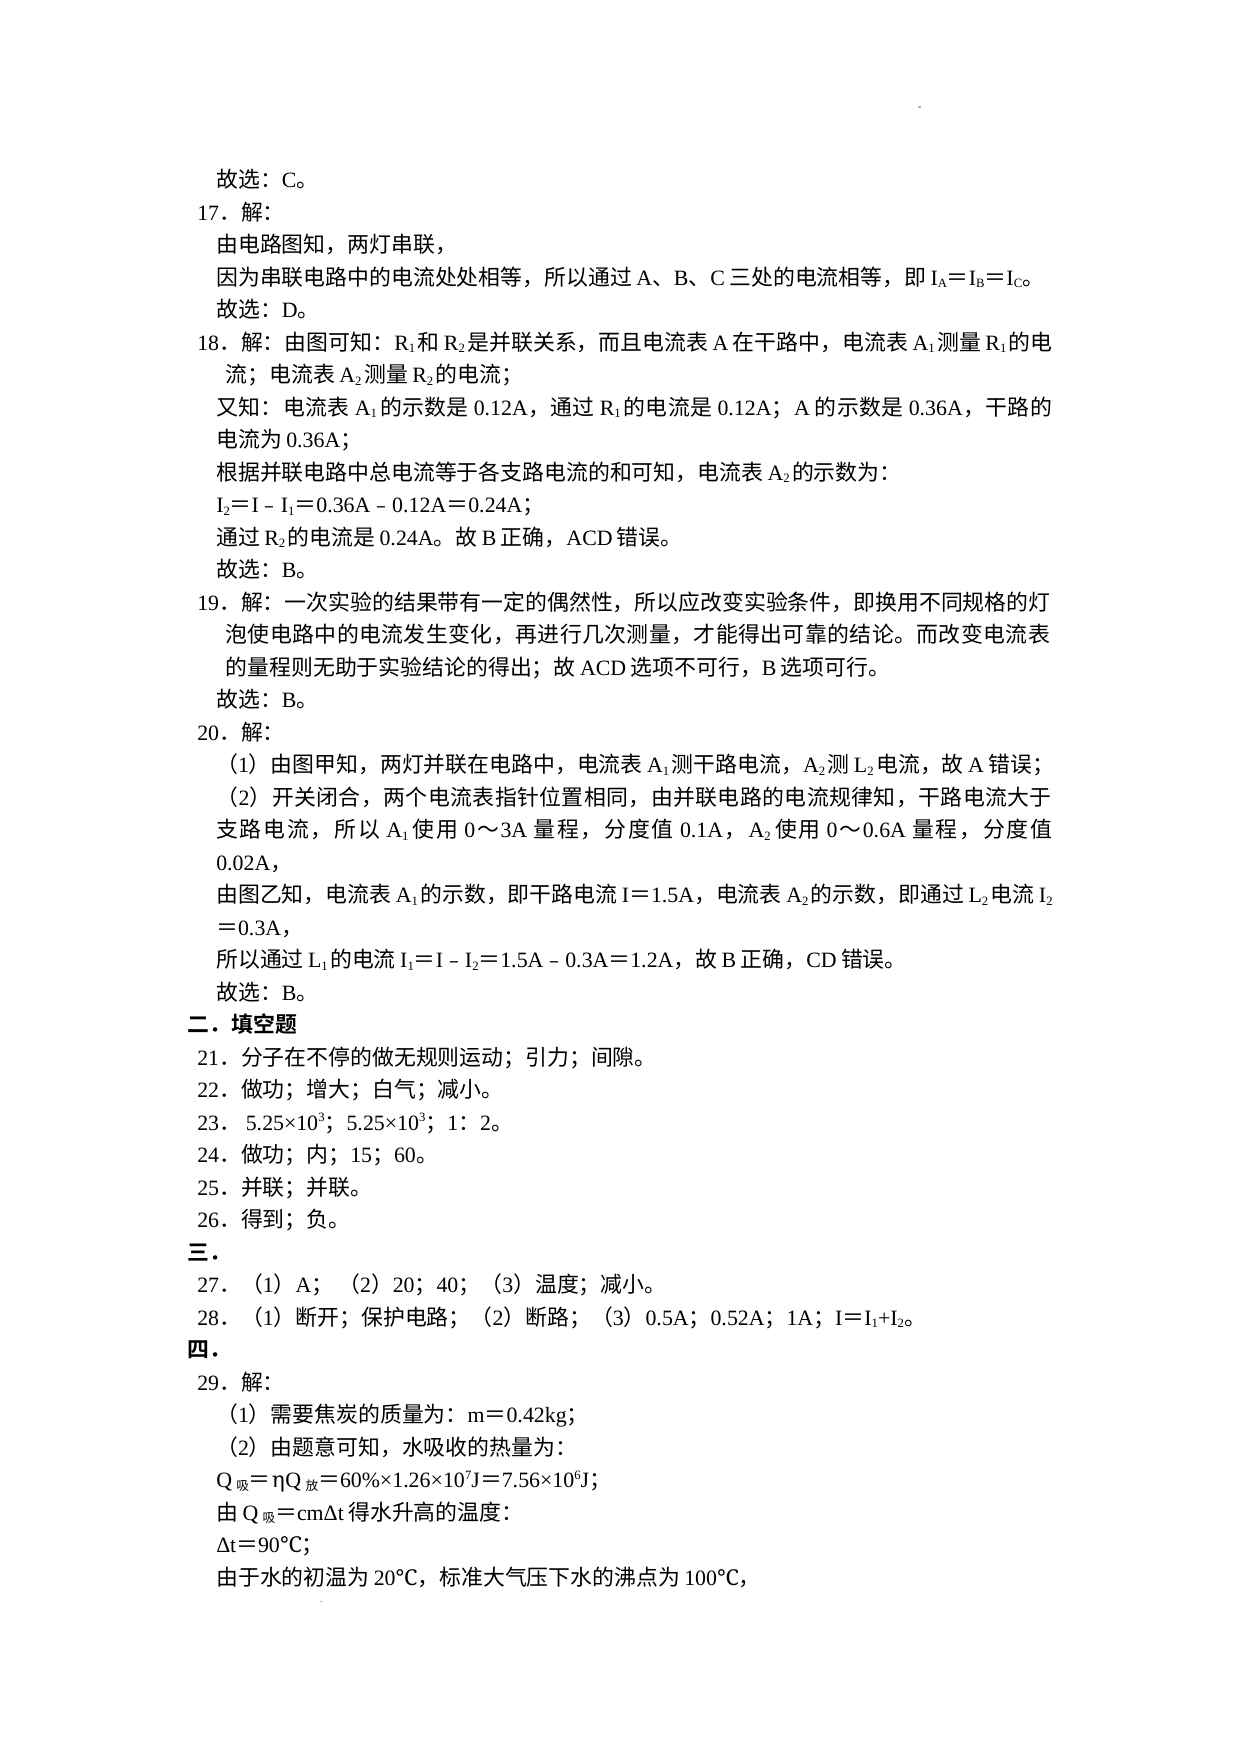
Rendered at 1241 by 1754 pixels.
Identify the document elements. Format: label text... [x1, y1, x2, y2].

text （1）由图甲知，两灯并联在电路中，电流表A1测干路电流，A2测L2电流，故A错误； [216, 747, 1053, 779]
text 29．解： [197, 1364, 1053, 1397]
text 由电路图知，两灯串联， [216, 227, 1053, 259]
text I2＝I﹣I1＝0.36A﹣0.12A＝0.24A； [216, 487, 1053, 519]
text 26．得到；负。 [197, 1202, 1053, 1234]
text 17．解： [197, 194, 1053, 227]
text 又知：电流表A1的示数是0.12A，通过R1的电流是0.12A；A的示数是0.36A，干路的电流为0.36A； [216, 389, 1053, 454]
text 20．解： [197, 714, 1053, 747]
text 故选：B。 [216, 552, 1053, 584]
text 故选：B。 [216, 682, 1053, 714]
text 所以通过L1的电流I1＝I﹣I2＝1.5A﹣0.3A＝1.2A，故B正确，CD错误。 [216, 942, 1053, 974]
text 由Q吸＝cmΔt得水升高的温度： [216, 1494, 1053, 1527]
text （2）开关闭合，两个电流表指针位置相同，由并联电路的电流规律知，干路电流大于支路电流，所以A1使用0～3A量程，分度值0.1A，A2使用0～0.6A量程，分度值0.02A， [216, 779, 1053, 877]
text （1）需要焦炭的质量为：m＝0.42kg； [216, 1397, 1053, 1429]
text 故选：C。 [216, 162, 1053, 194]
text 故选：B。 [216, 974, 1053, 1007]
text 22．做功；增大；白气；减小。 [197, 1072, 1053, 1104]
text 27．（1）A； （2）20；40；（3）温度；减小。 [197, 1267, 1053, 1299]
text 24．做功；内；15；60。 [197, 1137, 1053, 1169]
text 25．并联；并联。 [197, 1169, 1053, 1202]
text Δt＝90℃； [216, 1527, 1053, 1559]
text 因为串联电路中的电流处处相等，所以通过A、B、C三处的电流相等，即IA＝IB＝IC。 [216, 259, 1053, 292]
text 19．解：一次实验的结果带有一定的偶然性，所以应改变实验条件，即换用不同规格的灯泡使电路中的电流发生变化，再进行几次测量，才能得出可靠的结论。而改变电流表的量程则无助于实验结论的得出；故ACD选项不可行，B选项可行。 [197, 584, 1053, 682]
text Q吸＝ηQ放＝60%×1.26×107J＝7.56×106J； [216, 1462, 1053, 1494]
text 21．分子在不停的做无规则运动；引力；间隙。 [197, 1039, 1053, 1072]
text 由于水的初温为20℃，标准大气压下水的沸点为100℃， [216, 1559, 1053, 1592]
text 二．填空题 [187, 1007, 1053, 1039]
text 故选：D。 [216, 292, 1053, 324]
text （2）由题意可知，水吸收的热量为： [216, 1429, 1053, 1462]
text 23． 5.25×103；5.25×103；1：2。 [197, 1104, 1053, 1137]
text 根据并联电路中总电流等于各支路电流的和可知，电流表A2的示数为： [216, 454, 1053, 487]
text 由图乙知，电流表A1的示数，即干路电流I＝1.5A，电流表A2的示数，即通过L2电流I2＝0.3A， [216, 877, 1053, 942]
text 28．（1）断开；保护电路；（2）断路；（3）0.5A；0.52A；1A；I＝I1+I2。 [197, 1299, 1053, 1332]
text 18．解：由图可知：R1和R2是并联关系，而且电流表A在干路中，电流表A1测量R1的电流；电流表A2测量R2的电流； [197, 324, 1053, 389]
text 三． [187, 1234, 1053, 1267]
text 通过R2的电流是0.24A。故B正确，ACD错误。 [216, 519, 1053, 552]
text 四． [187, 1332, 1053, 1364]
